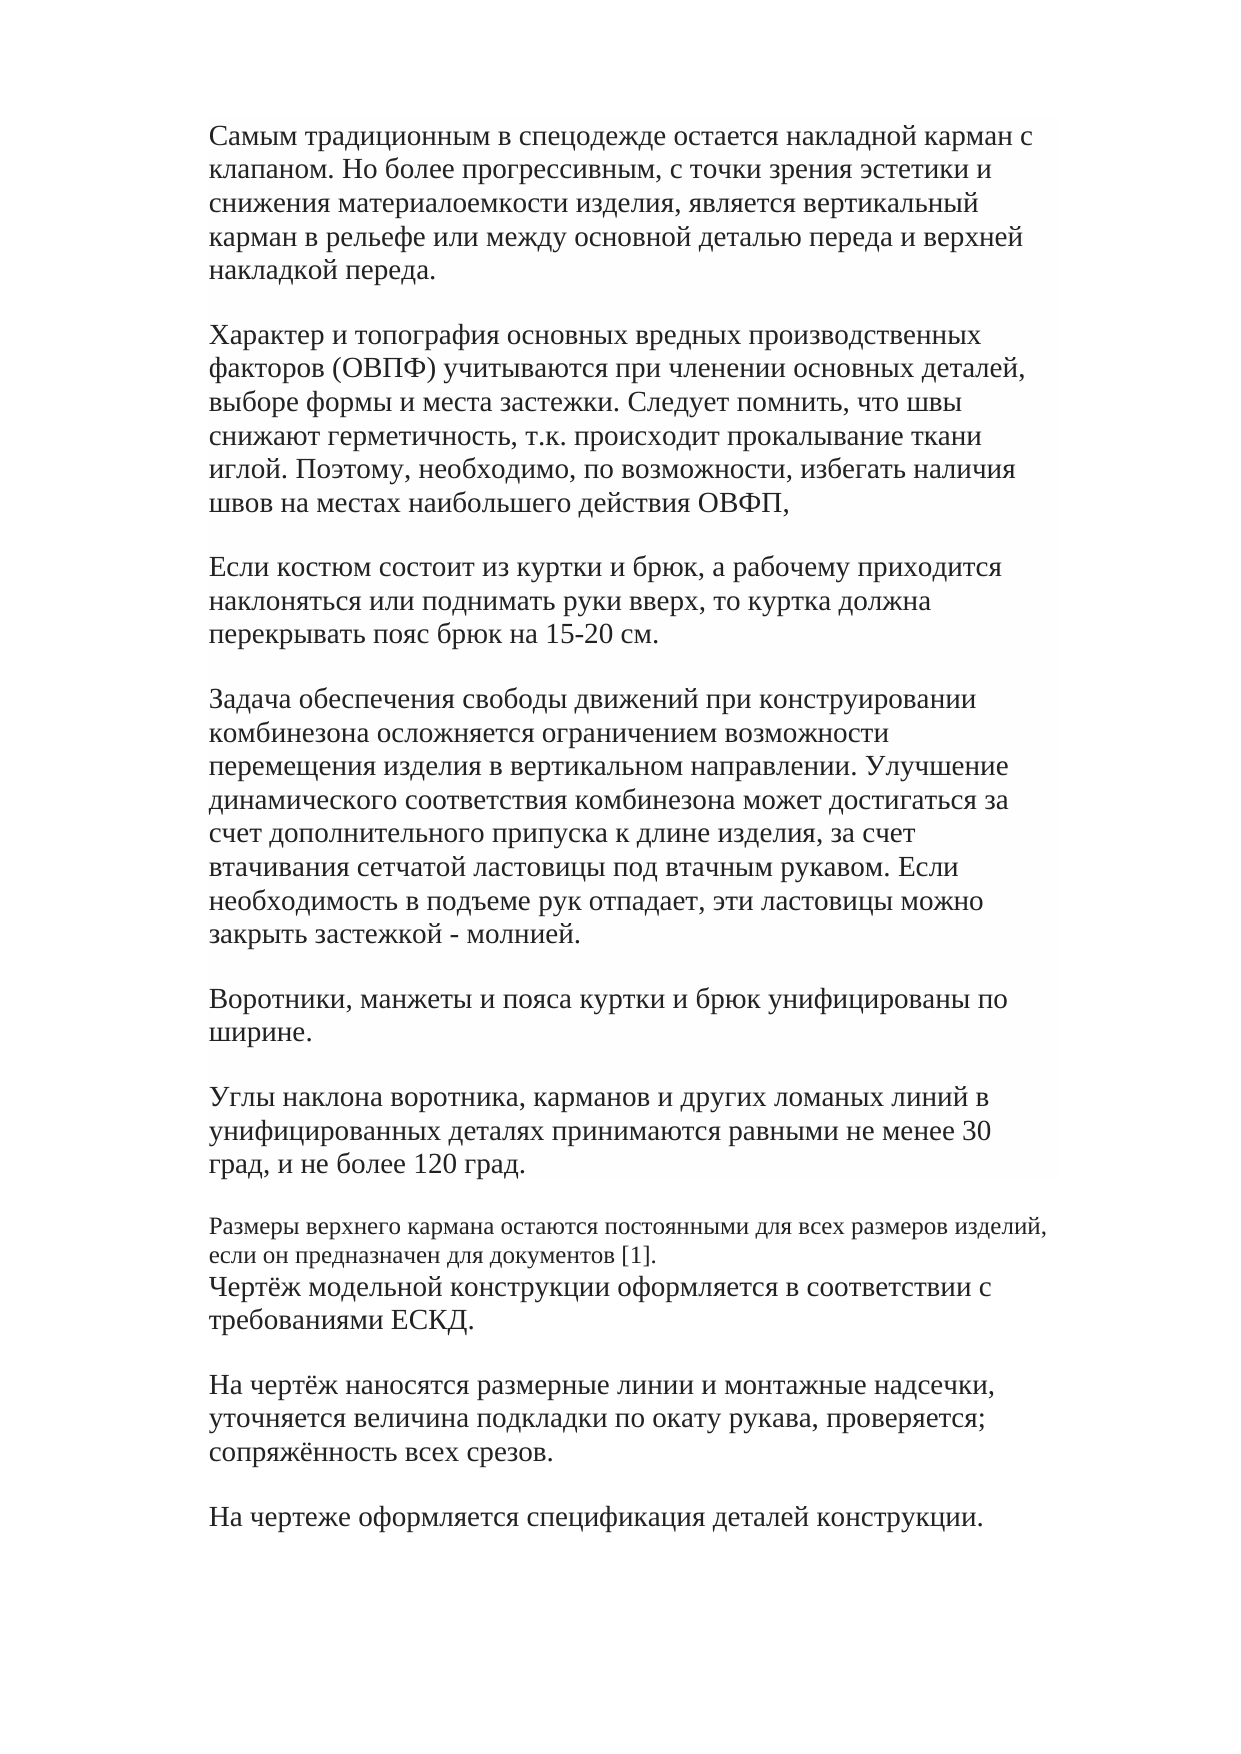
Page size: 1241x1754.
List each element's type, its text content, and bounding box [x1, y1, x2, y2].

text Если костюм состоит из куртки и брюк, а рабочему приходится наклоняться или поднимать руки вверх, то куртка должна перекрывать пояс брюк на 15-20 см. [208, 549, 1058, 650]
text Характер и топография основных вредных производственных факторов (ОВПФ) учитываются при членении основных деталей, выборе формы и места застежки. Следует помнить, что швы снижают герметичность, т.к. происходит прокалывание ткани иглой. Поэтому, необходимо, по возможности, избегать наличия швов на местах наибольшего действия ОВФП, [208, 317, 1058, 518]
text Задача обеспечения свободы движений при конструировании комбинезона осложняется ограничением возможности перемещения изделия в вертикальном направлении. Улучшение динамического соответствия комбинезона может достигаться за счет дополнительного припуска к длине изделия, за счет втачивания сетчатой ластовицы под втачным рукавом. Если необходимость в подъеме рук отпадает, эти ластовицы можно закрыть застежкой - молнией. [208, 681, 1058, 950]
text Самым традиционным в спецодежде остается накладной карман с клапаном. Но более прогрессивным, с точки зрения эстетики и снижения материалоемкости изделия, является вертикальный карман в рельефе или между основной деталью переда и верхней накладкой переда. [208, 118, 1058, 286]
text На чертёж наносятся размерные линии и монтажные надсечки, уточняется величина подкладки по окату рукава, проверяется; сопряжённость всех срезов. [208, 1367, 1058, 1468]
text Углы наклона воротника, карманов и других ломаных линий в унифицированных деталях принимаются равными не менее 30 град, и не более 120 град. [208, 1079, 1058, 1180]
text На чертеже оформляется спецификация деталей конструкции. [208, 1499, 1058, 1532]
text Воротники, манжеты и пояса куртки и брюк унифицированы по ширине. [208, 981, 1058, 1048]
text Размеры верхнего кармана остаются постоянными для всех размеров изделий, если он предназначен для документов [1]. Чертёж модельной конструкции оформляется в соответствии с требованиями ЕСКД. [208, 1211, 1058, 1336]
